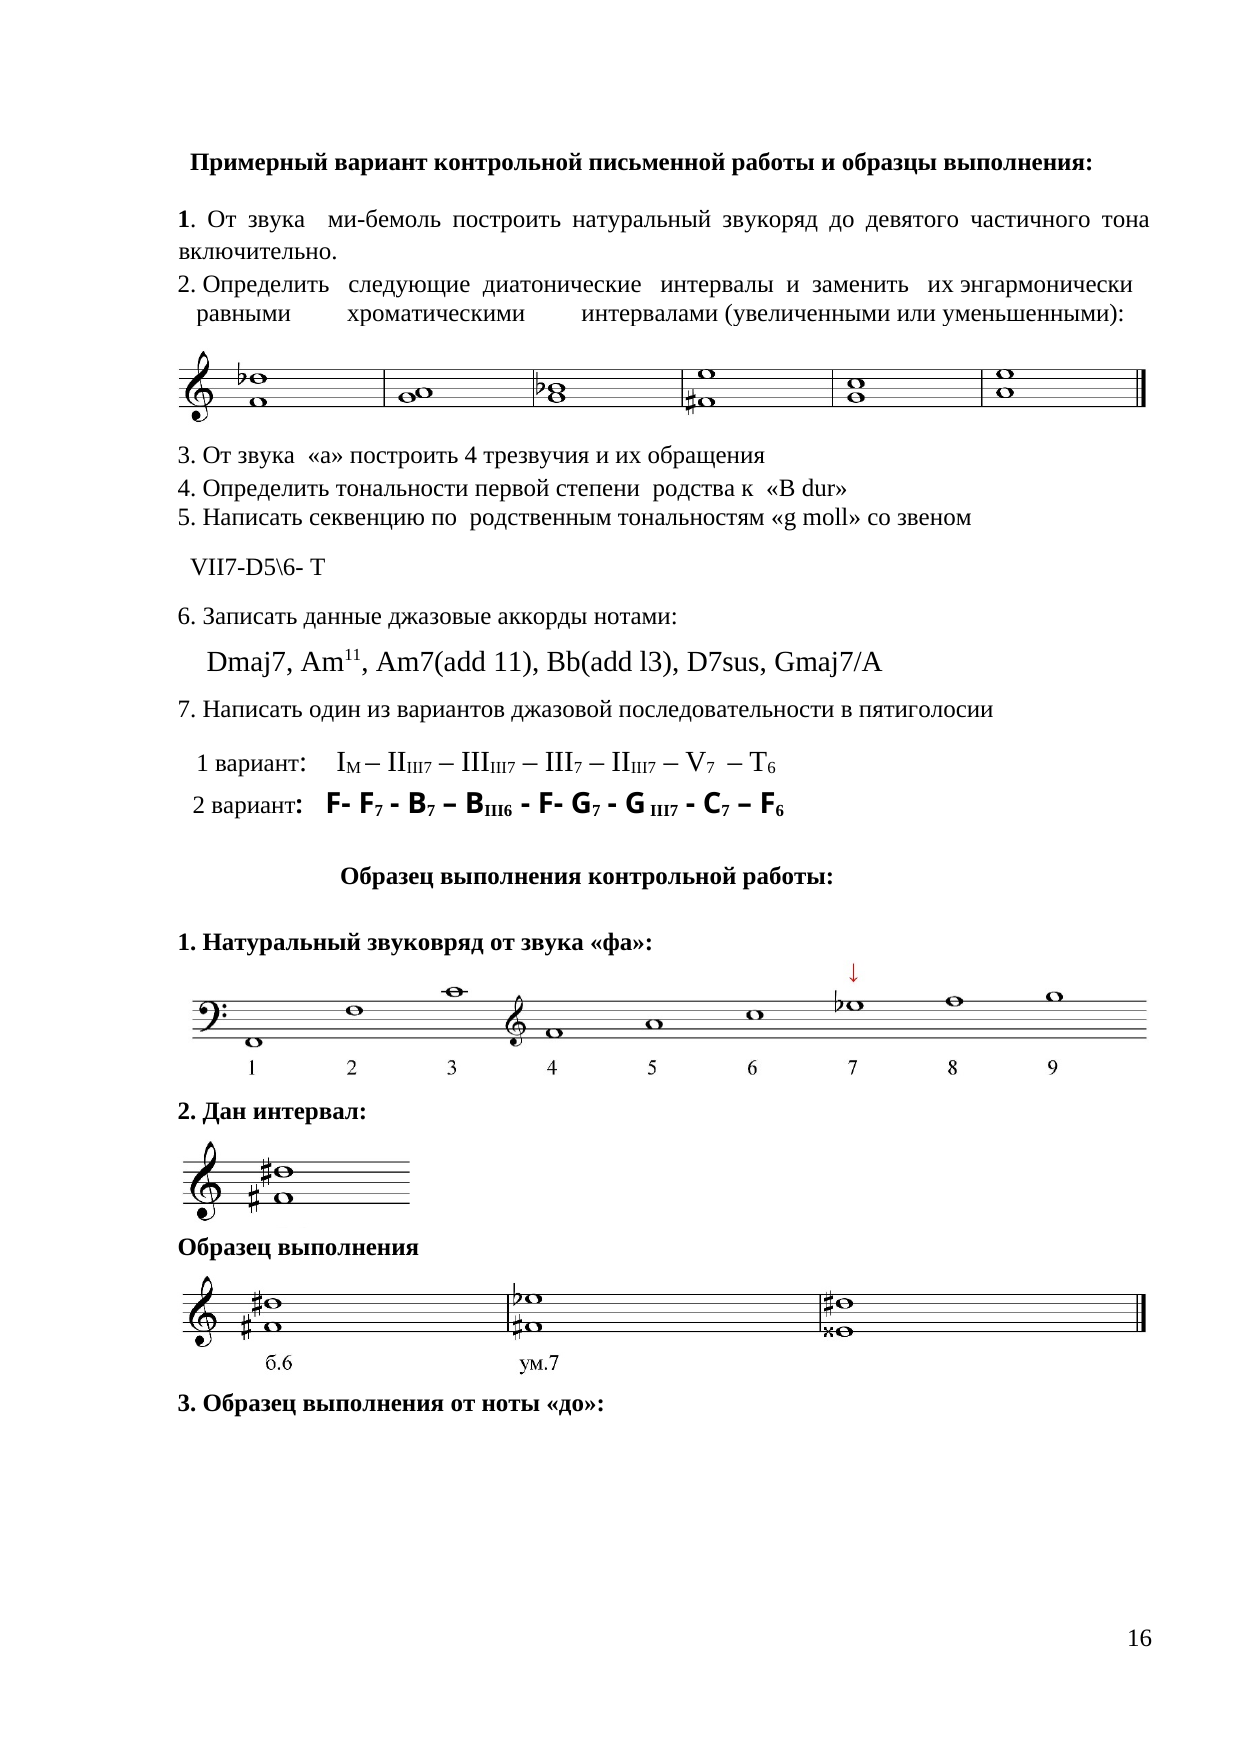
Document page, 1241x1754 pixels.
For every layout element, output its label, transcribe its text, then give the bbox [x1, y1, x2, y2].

text 1 вариант: IM – IIIII7 – IIIIII7 – III7 – IIIII7 – V7 – Т6 [177, 744, 1152, 778]
picture [177, 326, 1152, 436]
picture [177, 1264, 1152, 1384]
text 6. Записать данные джазовые аккорды нотами: [177, 601, 1152, 630]
text Dmaj7, Am11, Am7(add 11), Bb(add l3), D7sus, Gmaj7/A [177, 644, 1152, 678]
text 1. Натуральный звуковряд от звука «фа»: [177, 927, 1151, 956]
text 3. Образец выполнения от ноты «до»: [177, 1388, 1151, 1417]
text 2 вариант: F- F7 - B7 – BIII6 - F- G7 - G III7 - C7 – F6 [177, 783, 1152, 822]
text Образец выполнения [177, 1232, 1151, 1261]
text равными хроматическими интервалами (увеличенными или уменьшенными): [177, 298, 1151, 326]
text 5. Написать секвенцию по родственным тональностям «g moll» со звеном [177, 502, 1152, 531]
text 3. От звука «а» построить 4 трезвучия и их обращения [177, 440, 1151, 469]
picture [177, 960, 1152, 1092]
text Примерный вариант контрольной письменной работы и образцы выполнения: [177, 147, 1152, 176]
text 7. Написать один из вариантов джазовой последовательности в пятиголосии [177, 694, 1152, 723]
text 2. Определить следующие диатонические интервалы и заменить их энгармонически [177, 269, 1151, 298]
text VII7-D5\6- T [177, 552, 1152, 580]
text Образец выполнения контрольной работы: [177, 861, 1151, 890]
text 1. От звука ми-бемоль построить натуральный звукоряд до девятого частичного тона включительно. [177, 204, 1151, 265]
picture [177, 1128, 410, 1228]
text 2. Дан интервал: [177, 1096, 1151, 1125]
text 4. Определить тональности первой степени родства к «B dur» [177, 473, 1152, 502]
